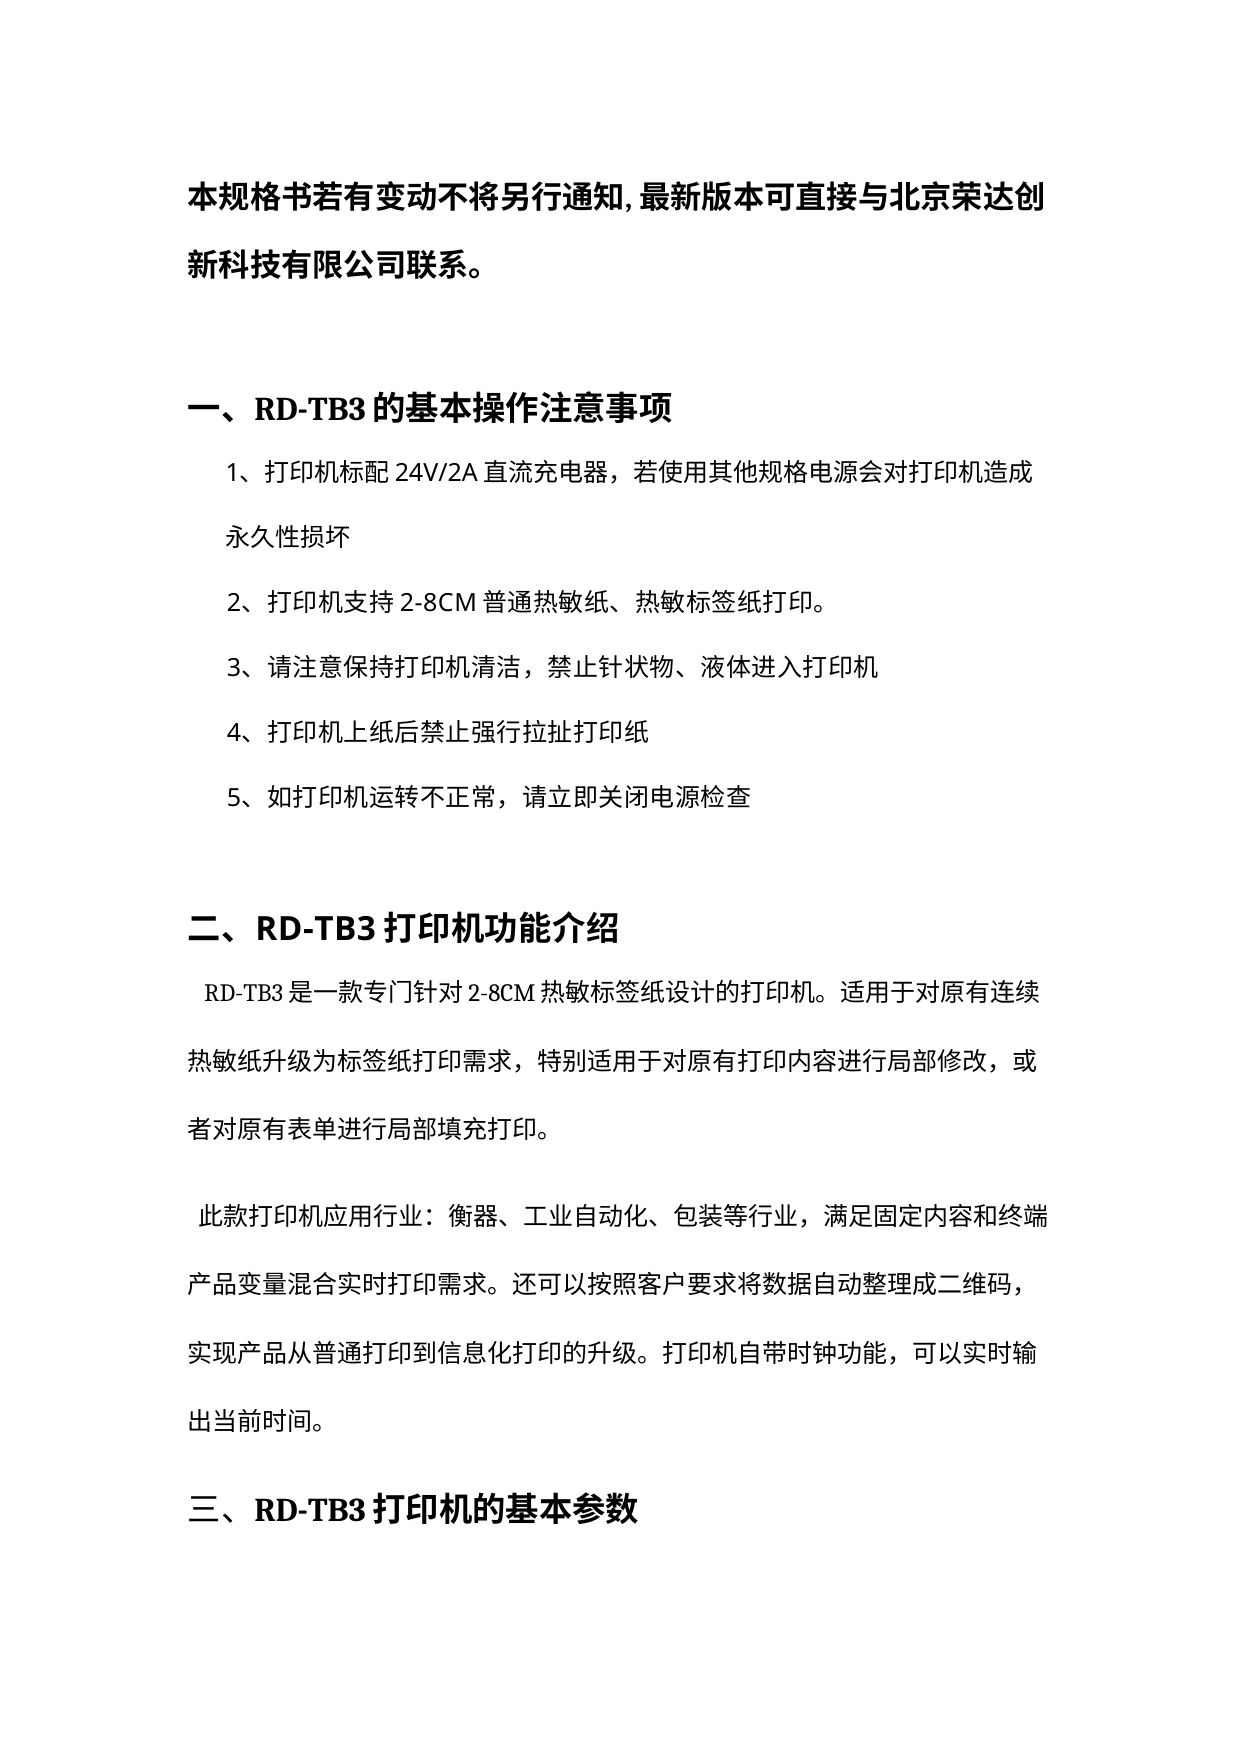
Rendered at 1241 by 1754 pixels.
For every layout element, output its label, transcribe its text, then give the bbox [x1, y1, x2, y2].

text 此款打印机应用行业：衡器、工业自动化、包装等行业，满足固定内容和终端产品变量混合实时打印需求。还可以按照客户要求将数据自动整理成二维码，实现产品从普通打印到信息化打印的升级。打印机自带时钟功能，可以实时输出当前时间。 [187, 1182, 1053, 1452]
text 二、RD-TB3打印机功能介绍 [187, 893, 1053, 958]
text RD-TB3是一款专门针对2-8CM热敏标签纸设计的打印机。适用于对原有连续热敏纸升级为标签纸打印需求，特别适用于对原有打印内容进行局部修改，或者对原有表单进行局部填充打印。 [187, 958, 1053, 1160]
text 2、打印机支持2-8CM普通热敏纸、热敏标签纸打印。 [187, 568, 1053, 633]
text 一、RD-TB3的基本操作注意事项 [187, 373, 1053, 438]
text 本规格书若有变动不将另行通知, 最新版本可直接与北京荣达创新科技有限公司联系。 [187, 162, 1053, 295]
text 4、打印机上纸后禁止强行拉扯打印纸 [187, 698, 1053, 763]
text 5、如打印机运转不正常，请立即关闭电源检查 [187, 763, 1053, 828]
text 3、请注意保持打印机清洁，禁止针状物、液体进入打印机 [187, 633, 1053, 698]
text 三、RD-TB3打印机的基本参数 [187, 1475, 1053, 1540]
text 1、打印机标配24V/2A直流充电器，若使用其他规格电源会对打印机造成永久性损坏 [225, 438, 1053, 568]
